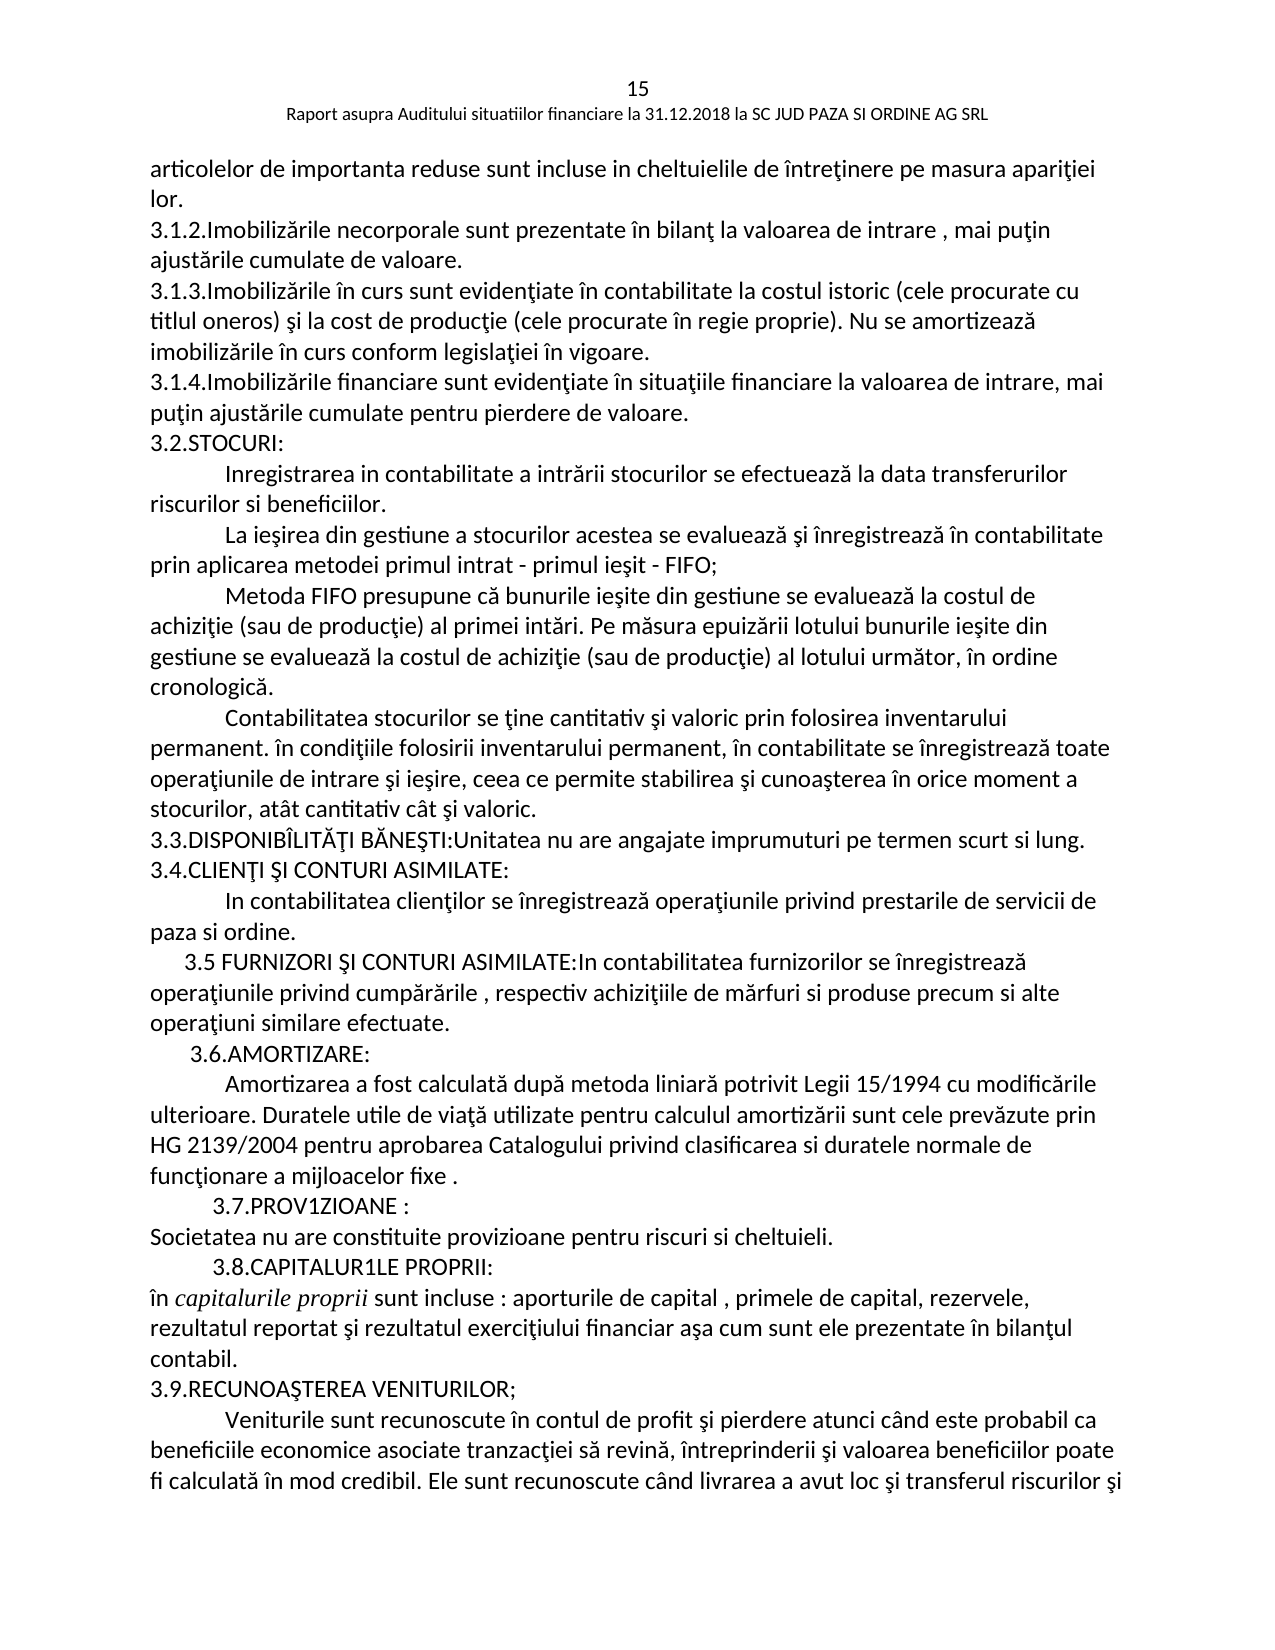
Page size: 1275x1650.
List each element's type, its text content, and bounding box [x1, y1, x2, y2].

text 3.1.2.Imobilizările necorporale sunt prezentate în bilanţ la valoarea de intrare , mai puţin ajustările cumulate de valoare. [150, 214, 1125, 275]
text 3.1.3.Imobilizările în curs sunt evidenţiate în contabilitate la costul istoric (cele procurate cu titlul oneros) şi la cost de producţie (cele procurate în regie proprie). Nu se amortizează imobilizările în curs conform legislaţiei în vigoare. [150, 275, 1125, 366]
text 3.4.CLIENŢI ŞI CONTURI ASIMILATE: [150, 855, 1125, 885]
text In contabilitatea clienţilor se înregistrează operaţiunile privind prestarile de servicii de paza si ordine. [150, 885, 1125, 946]
text 3.1.4.ImobilizăriIe financiare sunt evidenţiate în situaţiile financiare la valoarea de intrare, mai puţin ajustările cumulate pentru pierdere de valoare. [150, 366, 1125, 427]
text 3.2.STOCURI: [150, 427, 1125, 458]
text 3.8.CAPITALUR1LE PROPRII: [150, 1251, 1125, 1282]
text Societatea nu are constituite provizioane pentru riscuri si cheltuieli. [150, 1221, 1125, 1251]
text Metoda FIFO presupune că bunurile ieşite din gestiune se evaluează la costul de achiziţie (sau de producţie) al primei intări. Pe măsura epuizării lotului bunurile ieşite din gestiune se evaluează la costul de achiziţie (sau de producţie) al lotului următor, în ordine cronologică. [150, 580, 1125, 702]
text 3.3.DISPONIBÎLITĂŢI BĂNEŞTI:Unitatea nu are angajate imprumuturi pe termen scurt si lung. [150, 824, 1125, 855]
text 3.7.PROV1ZIOANE : [150, 1190, 1125, 1221]
text Contabilitatea stocurilor se ţine cantitativ şi valoric prin folosirea inventarului permanent. în condiţiile folosirii inventarului permanent, în contabilitate se înregistrează toate operaţiunile de intrare şi ieşire, ceea ce permite stabilirea şi cunoaşterea în orice moment a stocurilor, atât cantitativ cât şi valoric. [150, 702, 1125, 824]
text 3.9.RECUNOAŞTEREA VENITURILOR; [150, 1373, 1125, 1404]
text 3.5 FURNIZORI ŞI CONTURI ASIMILATE:In contabilitatea furnizorilor se înregistrează operaţiunile privind cumpărările , respectiv achiziţiile de mărfuri si produse precum si alte operaţiuni similare efectuate. [150, 946, 1125, 1038]
text Amortizarea a fost calculată după metoda liniară potrivit Legii 15/1994 cu modificările ulterioare. Duratele utile de viaţă utilizate pentru calculul amortizării sunt cele prevăzute prin HG 2139/2004 pentru aprobarea Catalogului privind clasificarea si duratele normale de funcţionare a mijloacelor fixe . [150, 1068, 1125, 1190]
text în capitalurile proprii sunt incluse : aporturile de capital , primele de capital, rezervele, rezultatul reportat şi rezultatul exerciţiului financiar aşa cum sunt ele prezentate în bilanţul contabil. [150, 1282, 1125, 1373]
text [150, 1404, 1125, 1496]
text Inregistrarea in contabilitate a intrării stocurilor se efectuează la data transferurilor riscurilor si beneficiilor. [150, 458, 1125, 519]
text La ieşirea din gestiune a stocurilor acestea se evaluează şi înregistrează în contabilitate prin aplicarea metodei primul intrat - primul ieşit - FIFO; [150, 519, 1125, 580]
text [150, 153, 1125, 214]
text 3.6.AMORTIZARE: [150, 1038, 1125, 1068]
